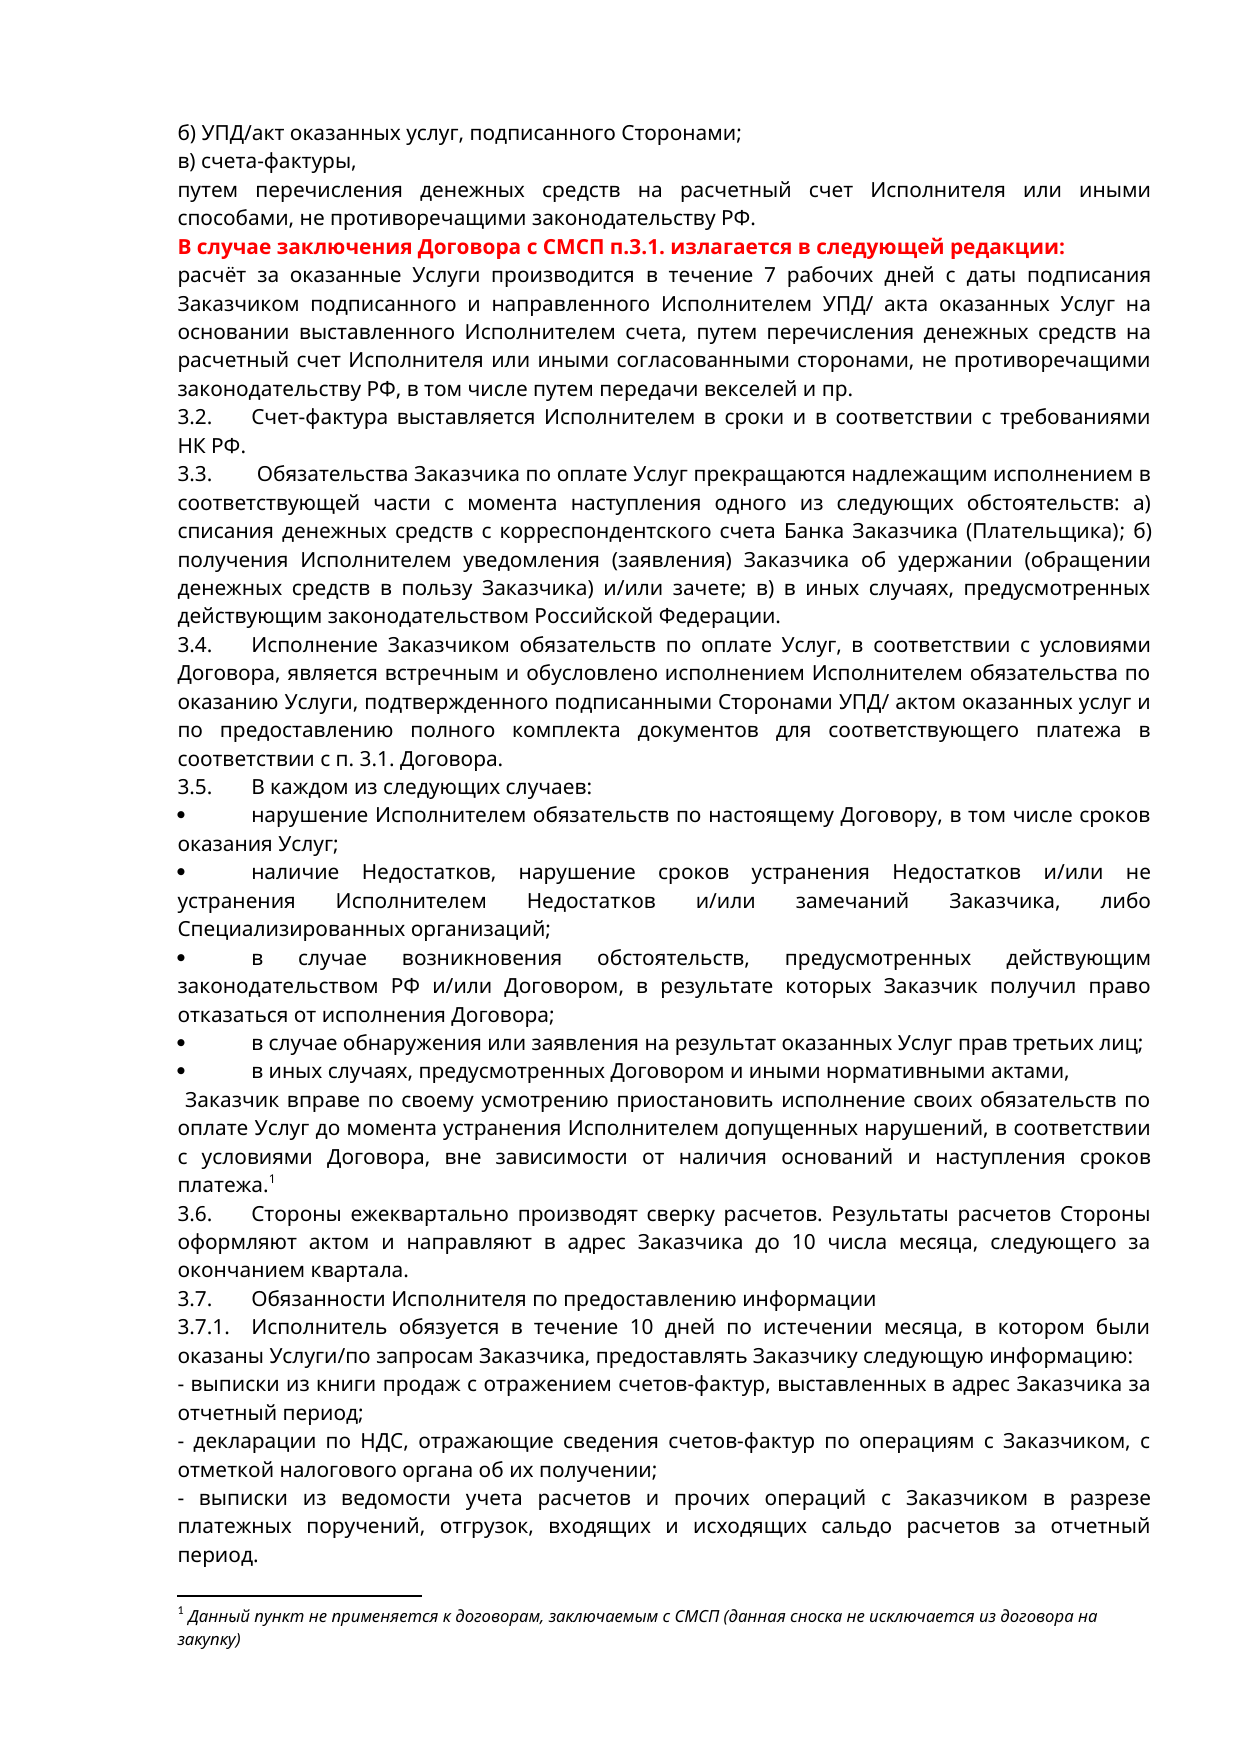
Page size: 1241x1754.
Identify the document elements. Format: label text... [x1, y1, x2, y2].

list Обязанности Исполнителя по предоставлению информации [177, 1284, 1152, 1312]
list Обязательства Заказчика по оплате Услуг прекращаются надлежащим исполнением в соответствующей части с момента наступления одного из следующих обстоятельств: а) списания денежных средств с корреспондентского счета Банка Заказчика (Плательщика); б) получения Исполнителем уведомления (заявления) Заказчика об удержании (обращении денежных средств в пользу Заказчика) и/или зачете; в) в иных случаях, предусмотренных действующим законодательством Российской Федерации. [177, 459, 1152, 630]
list в случае возникновения обстоятельств, предусмотренных действующим законодательством РФ и/или Договором, в результате которых Заказчик получил право отказаться от исполнения Договора; [177, 943, 1152, 1028]
list - выписки из книги продаж с отражением счетов-фактур, выставленных в адрес Заказчика за отчетный период; [177, 1369, 1152, 1426]
list Счет-фактура выставляется Исполнителем в сроки и в соответствии с требованиями НК РФ. [177, 402, 1152, 459]
list нарушение Исполнителем обязательств по настоящему Договору, в том числе сроков оказания Услуг; [177, 801, 1152, 857]
list наличие Недостатков, нарушение сроков устранения Недостатков и/или не устранения Исполнителем Недостатков и/или замечаний Заказчика, либо Специализированных организаций; [177, 857, 1152, 943]
list в иных случаях, предусмотренных Договором и иными нормативными актами, [177, 1057, 1152, 1085]
list расчёт за оказанные Услуги производится в течение 7 рабочих дней с даты подписания Заказчиком подписанного и направленного Исполнителем УПД/ акта оказанных Услуг на основании выставленного Исполнителем счета, путем перечисления денежных средств на расчетный счет Исполнителя или иными согласованными сторонами, не противоречащими законодательству РФ, в том числе путем передачи векселей и пр. [177, 260, 1152, 402]
list - декларации по НДС, отражающие сведения счетов-фактур по операциям с Заказчиком, с отметкой налогового органа об их получении; [177, 1426, 1152, 1483]
list Стороны ежеквартально производят сверку расчетов. Результаты расчетов Стороны оформляют актом и направляют в адрес Заказчика до 10 числа месяца, следующего за окончанием квартала. [177, 1199, 1152, 1284]
list Заказчик вправе по своему усмотрению приостановить исполнение своих обязательств по оплате Услуг до момента устранения Исполнителем допущенных нарушений, в соответствии с условиями Договора, вне зависимости от наличия оснований и наступления сроков платежа. [177, 1085, 1152, 1199]
list В каждом из следующих случаев: [177, 772, 1152, 801]
list Исполнитель обязуется в течение 10 дней по истечении месяца, в котором были оказаны Услуги/по запросам Заказчика, предоставлять Заказчику следующую информацию: [177, 1312, 1152, 1369]
list в случае обнаружения или заявления на результат оказанных Услуг прав третьих лиц; [177, 1028, 1152, 1057]
list Исполнение Заказчиком обязательств по оплате Услуг, в соответствии с условиями Договора, является встречным и обусловлено исполнением Исполнителем обязательства по оказанию Услуги, подтвержденного подписанными Сторонами УПД/ актом оказанных услуг и по предоставлению полного комплекта документов для соответствующего платежа в соответствии с п. 3.1. Договора. [177, 630, 1152, 772]
list в) счета-фактуры, [177, 147, 1152, 175]
list - выписки из ведомости учета расчетов и прочих операций с Заказчиком в разрезе платежных поручений, отгрузок, входящих и исходящих сальдо расчетов за отчетный период. [177, 1483, 1152, 1568]
list путем перечисления денежных средств на расчетный счет Исполнителя или иными способами, не противоречащими законодательству РФ. [177, 175, 1152, 232]
list б) УПД/акт оказанных услуг, подписанного Сторонами; [177, 118, 1152, 147]
list В случае заключения Договора с СМСП п.3.1. излагается в следующей редакции: [177, 232, 1152, 260]
